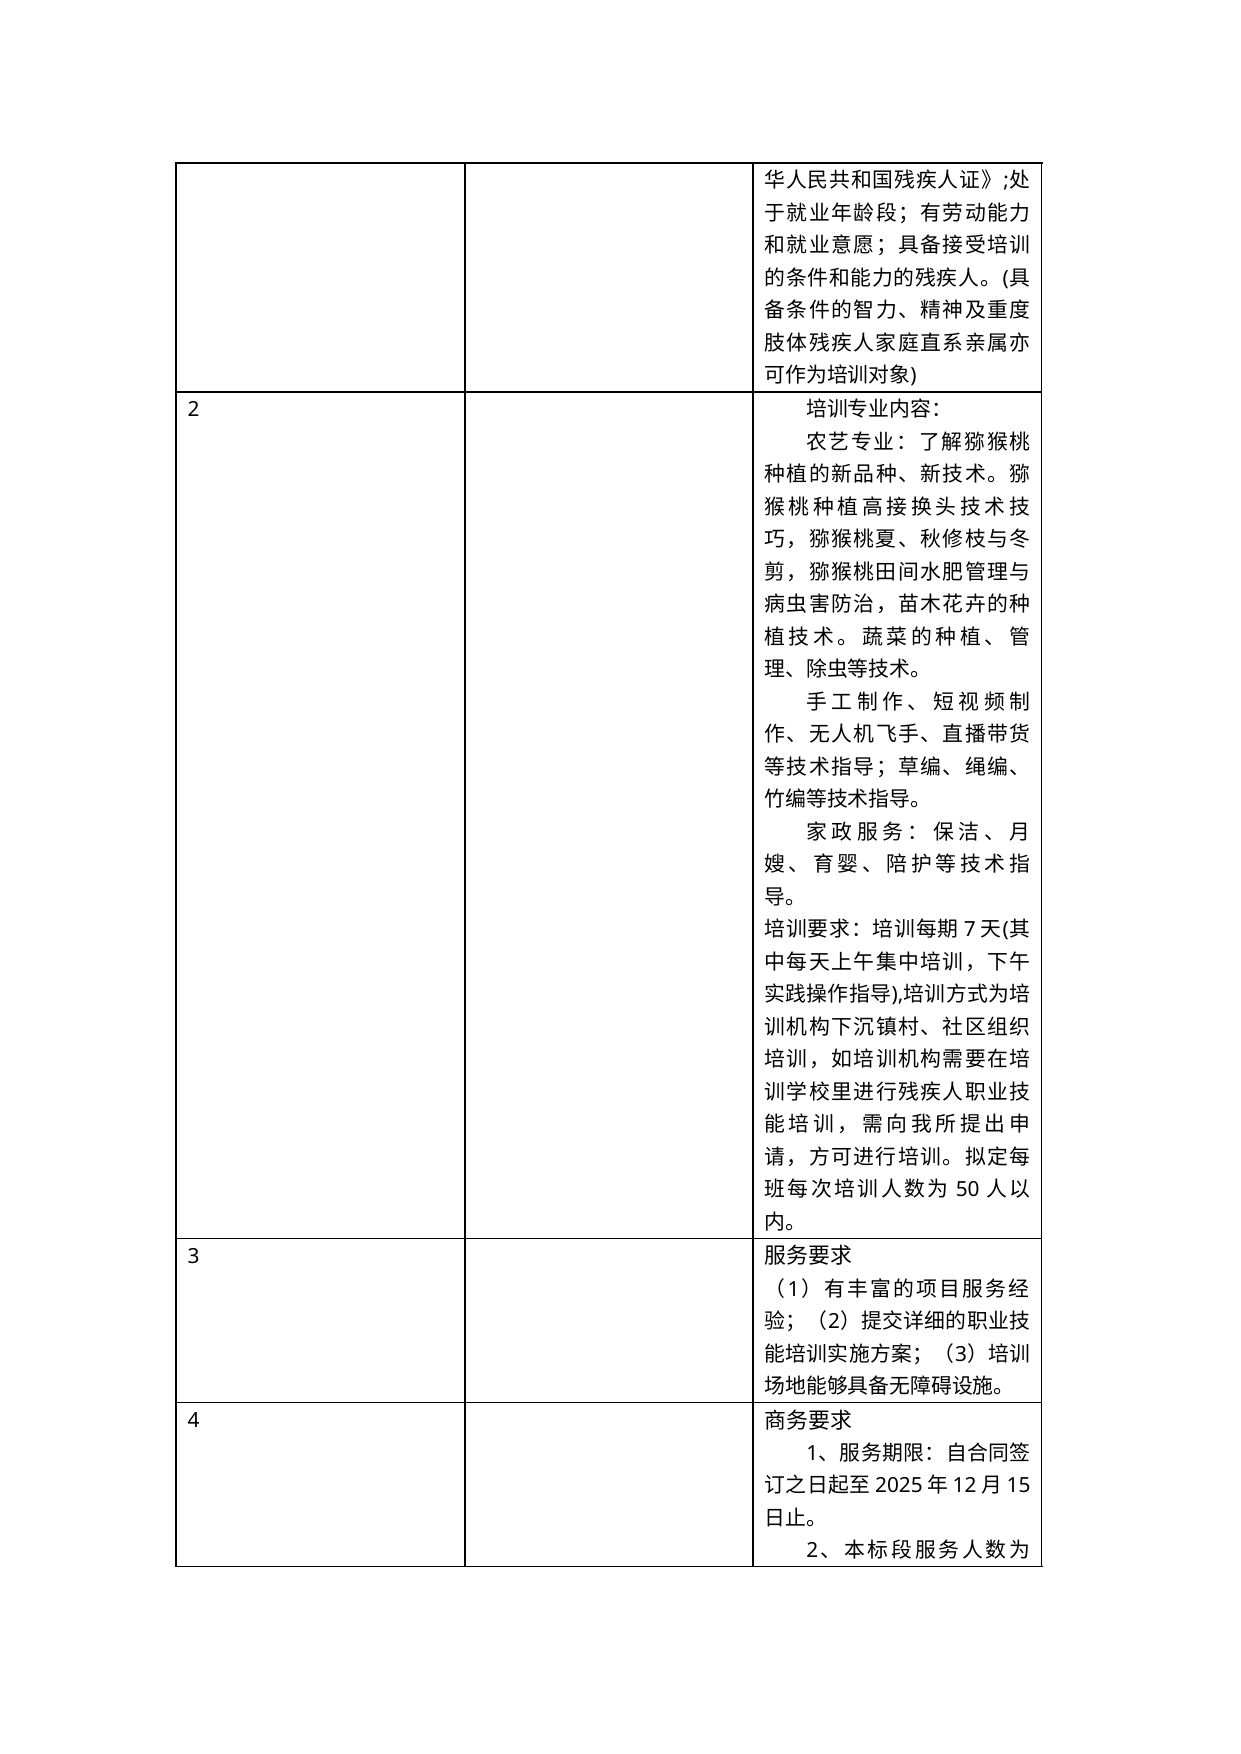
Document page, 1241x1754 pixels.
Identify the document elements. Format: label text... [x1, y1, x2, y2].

table_cell 4 [177, 1403, 464, 1566]
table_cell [754, 1403, 1041, 1566]
table_cell [466, 164, 752, 391]
table_cell 1 [177, 164, 464, 391]
table_cell [466, 1403, 752, 1566]
table_cell 3 [177, 1239, 464, 1402]
table_cell 培训专业内容： 农艺专业：了解猕猴桃种植的新品种、新技术。猕猴桃种植高接换头技术技巧，猕猴桃夏、秋修枝与冬剪，猕猴桃田间水肥管理与病虫害防治，苗木花卉的种植技术。蔬菜的种植、管理、除虫等技术。 手工制作、短视频制作、无人机飞手、直播带货等技术指导；草编、绳编、竹编等技术指导。 家政服务：保洁、月嫂、育婴、陪护等技术指导。 培训要求：培训每期7天(其中每天上午集中培训，下午实践操作指导),培训方式为培训机构下沉镇村、社区组织培训，如培训机构需要在培训学校里进行残疾人职业技能培训，需向我所提出申请，方可进行培训。拟定每班每次培训人数为50人以内。 [754, 393, 1041, 1238]
table_cell [466, 393, 752, 1238]
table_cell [754, 164, 1041, 391]
table_cell 2 [177, 393, 464, 1238]
table_cell 服务要求 （1）有丰富的项目服务经验；（2）提交详细的职业技能培训实施方案；（3）培训场地能够具备无障碍设施。 [754, 1239, 1041, 1402]
table_cell [466, 1239, 752, 1402]
